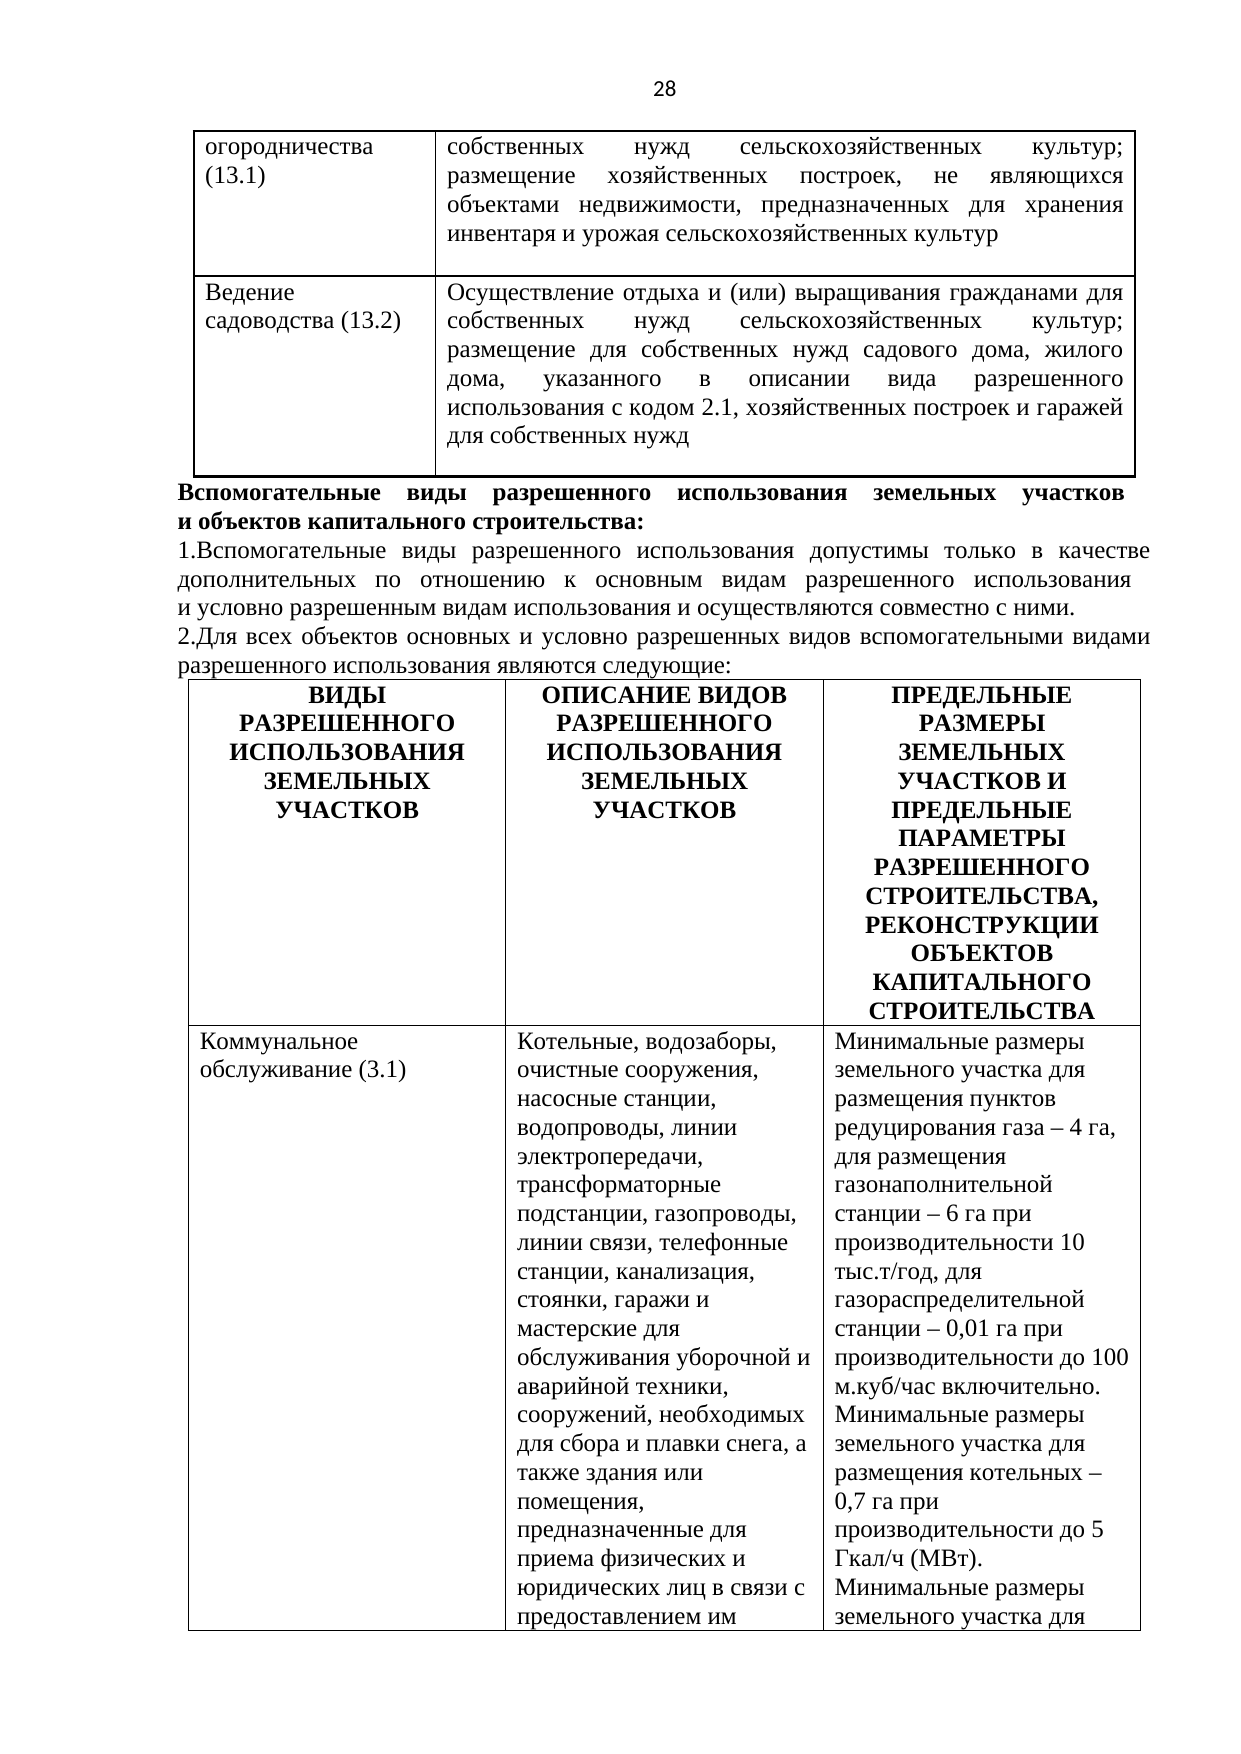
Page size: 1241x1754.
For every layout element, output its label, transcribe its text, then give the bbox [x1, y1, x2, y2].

text 2.Для всех объектов основных и условно разрешенных видов вспомогательными видами разрешенного использования являются следующие: [177, 621, 1152, 679]
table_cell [436, 132, 1134, 275]
table_header ПРЕДЕЛЬНЫЕ РАЗМЕРЫ ЗЕМЕЛЬНЫХ УЧАСТКОВ И ПРЕДЕЛЬНЫЕ ПАРАМЕТРЫ РАЗРЕШЕННОГО СТРОИТЕЛЬСТВА, РЕКОНСТРУКЦИИ ОБЪЕКТОВ КАПИТАЛЬНОГО СТРОИТЕЛЬСТВА [824, 680, 1140, 1025]
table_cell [195, 132, 435, 275]
table_cell Ведение садоводства (13.2) [195, 277, 435, 475]
table_header ОПИСАНИЕ ВИДОВ РАЗРЕШЕННОГО ИСПОЛЬЗОВАНИЯ ЗЕМЕЛЬНЫХ УЧАСТКОВ [506, 680, 823, 1025]
table_cell Осуществление отдыха и (или) выращивания гражданами для собственных нужд сельскохозяйственных культур; размещение для собственных нужд садового дома, жилого дома, указанного в описании вида разрешенного использования с кодом 2.1, хозяйственных построек и гаражей для собственных нужд [436, 277, 1134, 475]
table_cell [824, 1026, 1140, 1629]
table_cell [506, 1026, 823, 1629]
table_header ВИДЫ РАЗРЕШЕННОГО ИСПОЛЬЗОВАНИЯ ЗЕМЕЛЬНЫХ УЧАСТКОВ [189, 680, 505, 1025]
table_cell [189, 1026, 505, 1629]
text Вспомогательные виды разрешенного использования земельных участков и объектов капитального строительства: [177, 477, 1152, 535]
text 1.Вспомогательные виды разрешенного использования допустимы только в качестве дополнительных по отношению к основным видам разрешенного использования и условно разрешенным видам использования и осуществляются совместно с ними. [177, 535, 1152, 621]
